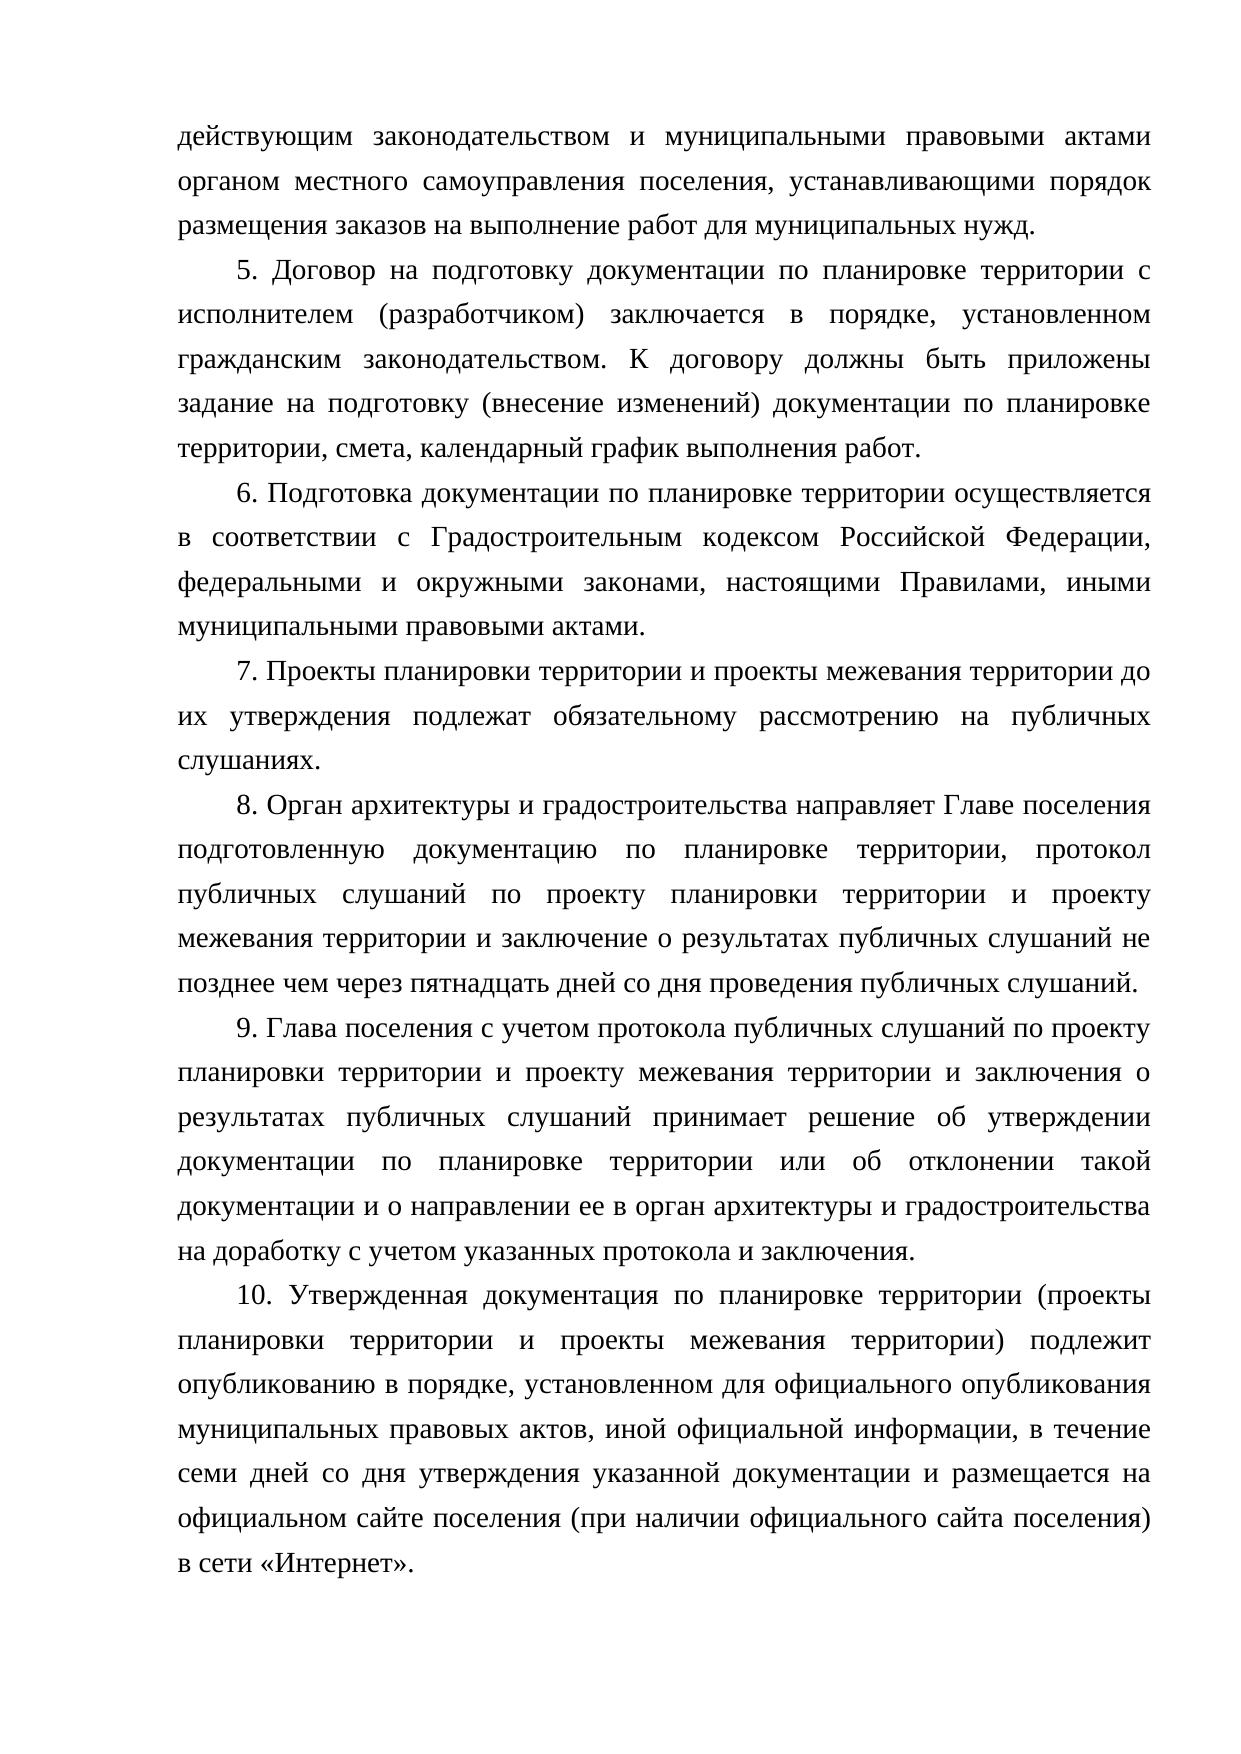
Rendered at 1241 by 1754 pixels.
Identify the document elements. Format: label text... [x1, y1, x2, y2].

text 7. Проекты планировки территории и проекты межевания территории до их утверждения подлежат обязательному рассмотрению на публичных слушаниях. [177, 653, 1152, 776]
text 8. Орган архитектуры и градостроительства направляет Главе поселения подготовленную документацию по планировке территории, протокол публичных слушаний по проекту планировки территории и проекту межевания территории и заключение о результатах публичных слушаний не позднее чем через пятнадцать дней со дня проведения публичных слушаний. [177, 787, 1152, 999]
text 5. Договор на подготовку документации по планировке территории с исполнителем (разработчиком) заключается в порядке, установленном гражданским законодательством. К договору должны быть приложены задание на подготовку (внесение изменений) документации по планировке территории, смета, календарный график выполнения работ. [177, 252, 1152, 464]
text 9. Глава поселения с учетом протокола публичных слушаний по проекту планировки территории и проекту межевания территории и заключения о результатах публичных слушаний принимает решение об утверждении документации по планировке территории или об отклонении такой документации и о направлении ее в орган архитектуры и градостроительства на доработку с учетом указанных протокола и заключения. [177, 1010, 1152, 1266]
text 10. Утвержденная документация по планировке территории (проекты планировки территории и проекты межевания территории) подлежит опубликованию в порядке, установленном для официального опубликования муниципальных правовых актов, иной официальной информации, в течение семи дней со дня утверждения указанной документации и размещается на официальном сайте поселения (при наличии официального сайта поселения) в сети «Интернет». [177, 1277, 1152, 1578]
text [177, 118, 1152, 241]
text 6. Подготовка документации по планировке территории осуществляется в соответствии с Градостроительным кодексом Российской Федерации, федеральными и окружными законами, настоящими Правилами, иными муниципальными правовыми актами. [177, 475, 1152, 642]
